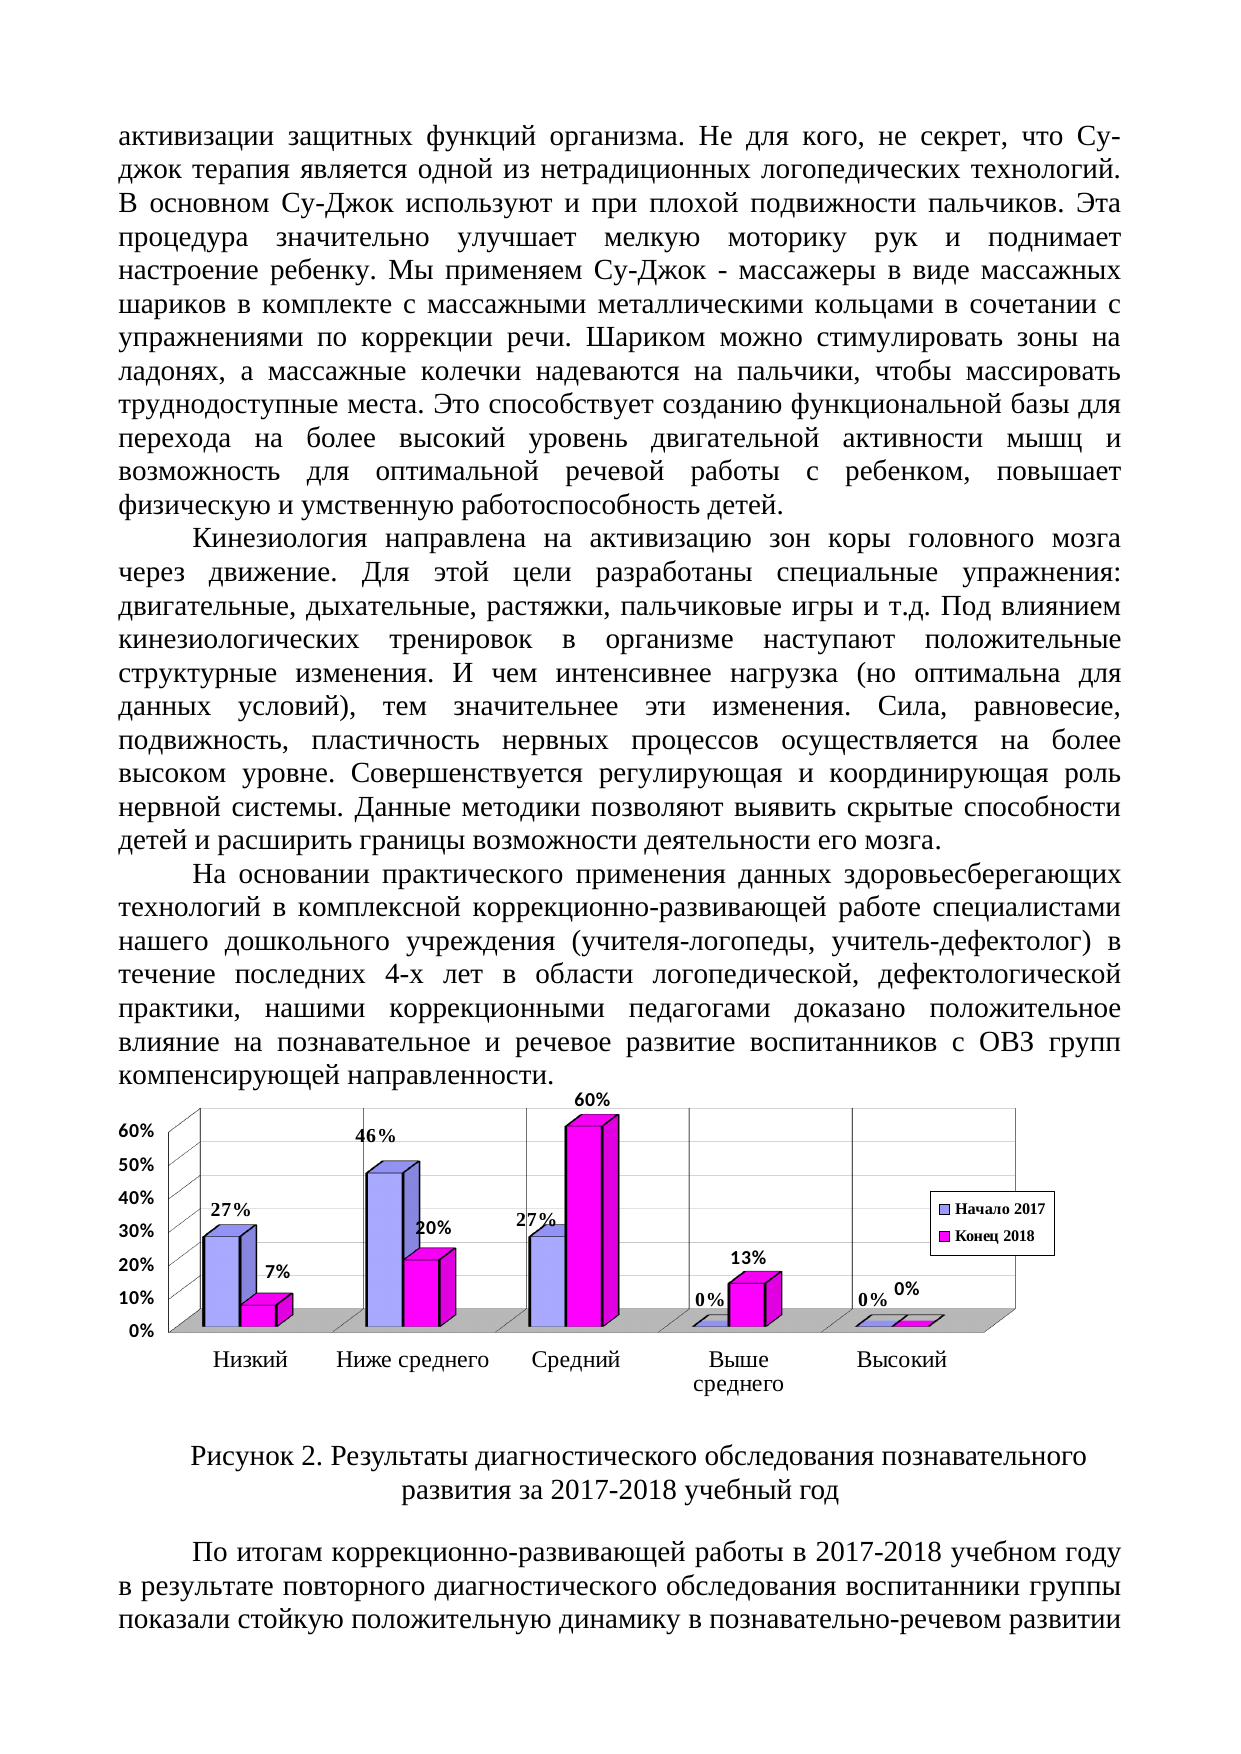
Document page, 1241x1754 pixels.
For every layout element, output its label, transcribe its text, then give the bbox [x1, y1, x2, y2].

text Рисунок 2. Результаты диагностического обследования познавательного развития за 2017-2018 учебный год [118, 1438, 1122, 1505]
text На основании практического применения данных здоровьесберегающих технологий в комплексной коррекционно-развивающей работе специалистами нашего дошкольного учреждения (учителя-логопеды, учитель-дефектолог) в течение последних 4-х лет в области логопедической, дефектологической практики, нашими коррекционными педагогами доказано положительное влияние на познавательное и речевое развитие воспитанников с ОВЗ групп компенсирующей направленности. [118, 856, 1122, 1091]
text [118, 1534, 1122, 1635]
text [118, 118, 1122, 521]
text Кинезиология направлена на активизацию зон коры головного мозга через движение. Для этой цели разработаны специальные упражнения: двигательные, дыхательные, растяжки, пальчиковые игры и т.д. Под влиянием кинезиологических тренировок в организме наступают положительные структурные изменения. И чем интенсивнее нагрузка (но оптимальна для данных условий), тем значительнее эти изменения. Сила, равновесие, подвижность, пластичность нервных процессов осуществляется на более высоком уровне. Совершенствуется регулирующая и координирующая роль нервной системы. Данные методики позволяют выявить скрытые способности детей и расширить границы возможности деятельности его мозга. [118, 521, 1122, 856]
